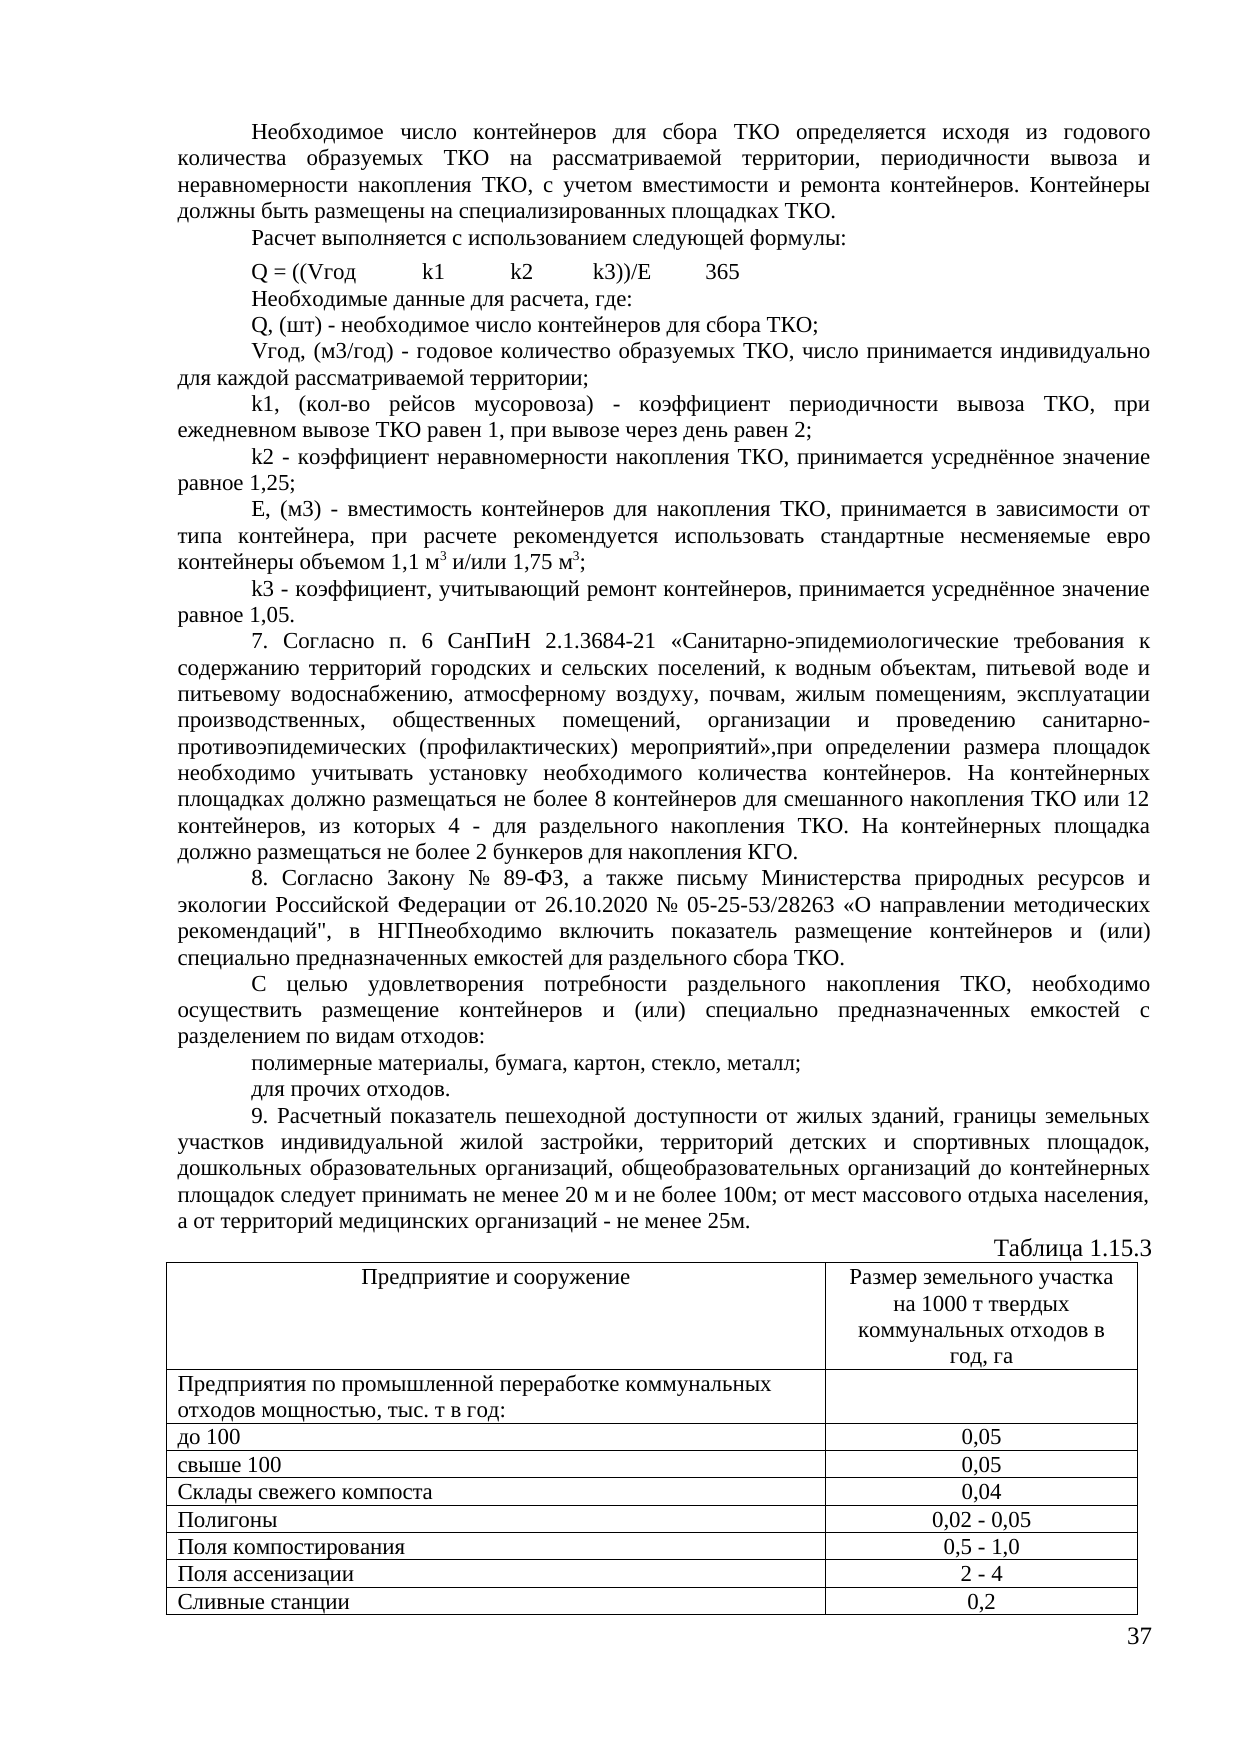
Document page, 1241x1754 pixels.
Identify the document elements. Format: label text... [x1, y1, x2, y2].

text Необходимое число контейнеров для сбора ТКО определяется исходя из годового количества образуемых ТКО на рассматриваемой территории, периодичности вывоза и неравномерности накопления ТКО, с учетом вместимости и ремонта контейнеров. Контейнеры должны быть размещены на специализированных площадках ТКО. [177, 118, 1152, 223]
text k3 - коэффициент, учитывающий ремонт контейнеров, принимается усреднённое значение равное 1,05. [177, 574, 1152, 627]
text для прочих отходов. [177, 1075, 1152, 1102]
table_cell 0,05 [826, 1451, 1137, 1477]
table_cell Поля ассенизации [167, 1560, 825, 1587]
table_cell Поля компостирования [167, 1533, 825, 1559]
text С целью удовлетворения потребности раздельного накопления ТКО, необходимо осуществить размещение контейнеров и (или) специально предназначенных емкостей с разделением по видам отходов: [177, 970, 1152, 1049]
table_cell 0,05 [826, 1424, 1137, 1450]
text Расчет выполняется с использованием следующей формулы: [177, 223, 1152, 250]
text E, (м3) - вместимость контейнеров для накопления ТКО, принимается в зависимости от типа контейнера, при расчете рекомендуется использовать стандартные несменяемые евро контейнеры объемом 1,1 м3 и/или 1,75 м3; [177, 496, 1152, 574]
table_cell до 100 [167, 1424, 825, 1450]
table_header Размер земельного участка на 1000 т твердых коммунальных отходов в год, га [826, 1263, 1137, 1369]
text 9. Расчетный показатель пешеходной доступности от жилых зданий, границы земельных участков индивидуальной жилой застройки, территорий детских и спортивных площадок, дошкольных образовательных организаций, общеобразовательных организаций до контейнерных площадок следует принимать не менее 20 м и не более 100м; от мест массового отдыха населения, а от территорий медицинских организаций - не менее 25м. [177, 1102, 1152, 1233]
table_cell Сливные станции [167, 1588, 825, 1614]
table_cell Предприятия по промышленной переработке коммунальных отходов мощностью, тыс. т в год: [167, 1370, 825, 1422]
table_cell 2 - 4 [826, 1560, 1137, 1587]
text 7. Согласно п. 6 СанПиН 2.1.3684-21 «Санитарно-эпидемиологические требования к содержанию территорий городских и сельских поселений, к водным объектам, питьевой воде и питьевому водоснабжению, атмосферному воздуху, почвам, жилым помещениям, эксплуатации производственных, общественных помещений, организации и проведению санитарно-противоэпидемических (профилактических) мероприятий»,при определении размера площадок необходимо учитывать установку необходимого количества контейнеров. На контейнерных площадках должно размещаться не более 8 контейнеров для смешанного накопления ТКО или 12 контейнеров, из которых 4 - для раздельного накопления ТКО. На контейнерных площадка должно размещаться не более 2 бункеров для накопления КГО. [177, 627, 1152, 864]
text 8. Согласно Закону № 89-ФЗ, а также письму Министерства природных ресурсов и экологии Российской Федерации от 26.10.2020 № 05-25-53/28263 «О направлении методических рекомендаций", в НГПнеобходимо включить показатель размещение контейнеров и (или) специально предназначенных емкостей для раздельного сбора ТКО. [177, 864, 1152, 970]
table_cell свыше 100 [167, 1451, 825, 1477]
text k1, (кол-во рейсов мусоровоза) - коэффициент периодичности вывоза ТКО, при ежедневном вывозе ТКО равен 1, при вывозе через день равен 2; [177, 390, 1152, 443]
table_cell 0,2 [826, 1588, 1137, 1614]
text Таблица 1.15.3 [177, 1233, 1152, 1262]
text Q = ((Vгод k1 k2 k3))/E365 [177, 250, 1152, 285]
table_header Предприятие и сооружение [167, 1263, 825, 1369]
text Q, (шт) - необходимое число контейнеров для сбора ТКО; [177, 311, 1152, 337]
table_cell 0,02 - 0,05 [826, 1506, 1137, 1532]
text Vгод, (м3/год) - годовое количество образуемых ТКО, число принимается индивидуально для каждой рассматриваемой территории; [177, 337, 1152, 390]
text полимерные материалы, бумага, картон, стекло, металл; [177, 1049, 1152, 1075]
table_cell Полигоны [167, 1506, 825, 1532]
table_cell Склады свежего компоста [167, 1478, 825, 1504]
text Необходимые данные для расчета, где: [177, 285, 1152, 311]
table_cell 0,04 [826, 1478, 1137, 1504]
text k2 - коэффициент неравномерности накопления ТКО, принимается усреднённое значение равное 1,25; [177, 443, 1152, 496]
table_cell [826, 1370, 1137, 1422]
table_cell 0,5 - 1,0 [826, 1533, 1137, 1559]
